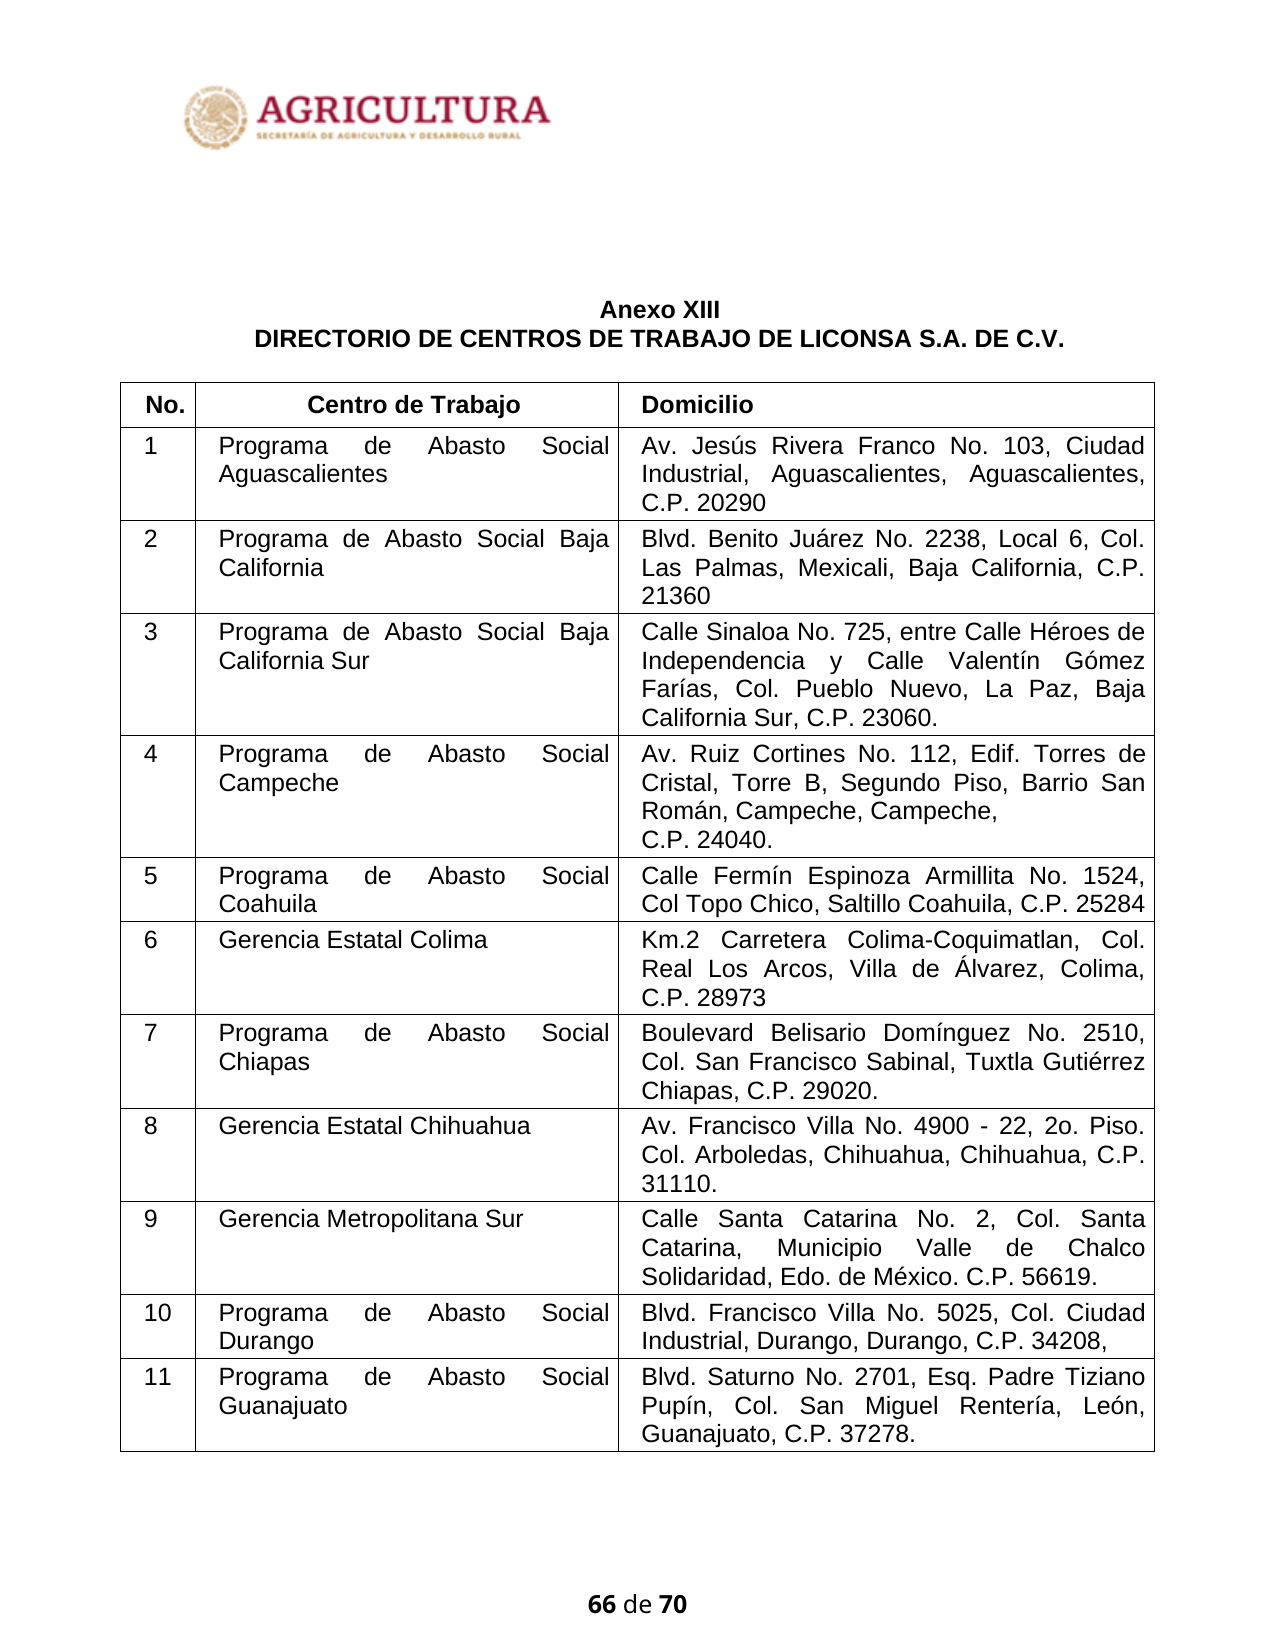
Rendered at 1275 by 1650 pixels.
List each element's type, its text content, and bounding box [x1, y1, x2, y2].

text DIRECTORIO DE CENTROS DE TRABAJO DE LICONSA S.A. DE C.V. [189, 324, 1101, 353]
table_cell Blvd. Saturno No. 2701, Esq. Padre Tiziano Pupín, Col. San Miguel Rentería, León, Guanajuato, C.P. 37278. [619, 1359, 1154, 1451]
table_cell Boulevard Belisario Domínguez No. 2510, Col. San Francisco Sabinal, Tuxtla Gutiérrez Chiapas, C.P. 29020. [619, 1015, 1154, 1107]
table_header Domicilio [619, 383, 1154, 427]
table_cell 8 [121, 1109, 195, 1201]
table_cell 10 [121, 1295, 195, 1358]
table_cell Programa de Abasto Social Baja California Sur [196, 614, 618, 735]
table_cell 5 [121, 858, 195, 921]
table_cell Programa de Abasto Social Chiapas [196, 1015, 618, 1107]
table_cell Gerencia Metropolitana Sur [196, 1202, 618, 1294]
table_cell Av. Jesús Rivera Franco No. 103, Ciudad Industrial, Aguascalientes, Aguascalientes, C.P. 20290 [619, 428, 1154, 520]
table_cell Blvd. Francisco Villa No. 5025, Col. Ciudad Industrial, Durango, Durango, C.P. 34208, [619, 1295, 1154, 1358]
table_cell Gerencia Estatal Colima [196, 922, 618, 1014]
table_cell Km.2 Carretera Colima-Coquimatlan, Col. Real Los Arcos, Villa de Álvarez, Colima, C.P. 28973 [619, 922, 1154, 1014]
table_cell Programa de Abasto Social Campeche [196, 736, 618, 857]
table_header No. [121, 383, 195, 427]
table_cell Gerencia Estatal Chihuahua [196, 1109, 618, 1201]
table_header Centro de Trabajo [196, 383, 618, 427]
table_cell 11 [121, 1359, 195, 1451]
table_cell 6 [121, 922, 195, 1014]
table_cell 3 [121, 614, 195, 735]
table_cell 4 [121, 736, 195, 857]
table_cell Calle Sinaloa No. 725, entre Calle Héroes de Independencia y Calle Valentín Gómez Farías, Col. Pueblo Nuevo, La Paz, Baja California Sur, C.P. 23060. [619, 614, 1154, 735]
table_cell Programa de Abasto Social Baja California [196, 521, 618, 613]
table_cell Calle Fermín Espinoza Armillita No. 1524, Col Topo Chico, Saltillo Coahuila, C.P. 25284 [619, 858, 1154, 921]
table_cell Blvd. Benito Juárez No. 2238, Local 6, Col. Las Palmas, Mexicali, Baja California, C.P. 21360 [619, 521, 1154, 613]
table_cell 1 [121, 428, 195, 520]
table_cell 2 [121, 521, 195, 613]
table_cell 9 [121, 1202, 195, 1294]
table_cell 7 [121, 1015, 195, 1107]
table_cell Calle Santa Catarina No. 2, Col. Santa Catarina, Municipio Valle de Chalco Solidaridad, Edo. de México. C.P. 56619. [619, 1202, 1154, 1294]
table_cell Programa de Abasto Social Coahuila [196, 858, 618, 921]
table_cell Programa de Abasto Social Aguascalientes [196, 428, 618, 520]
picture [177, 62, 561, 159]
table_cell Av. Francisco Villa No. 4900 - 22, 2o. Piso. Col. Arboledas, Chihuahua, Chihuahua, C.P. 31110. [619, 1109, 1154, 1201]
table_cell Programa de Abasto Social Guanajuato [196, 1359, 618, 1451]
table_cell Av. Ruiz Cortines No. 112, Edif. Torres de Cristal, Torre B, Segundo Piso, Barrio San Román, Campeche, Campeche, C.P. 24040. [619, 736, 1154, 857]
text Anexo XIII [189, 295, 1101, 324]
table_cell Programa de Abasto Social Durango [196, 1295, 618, 1358]
